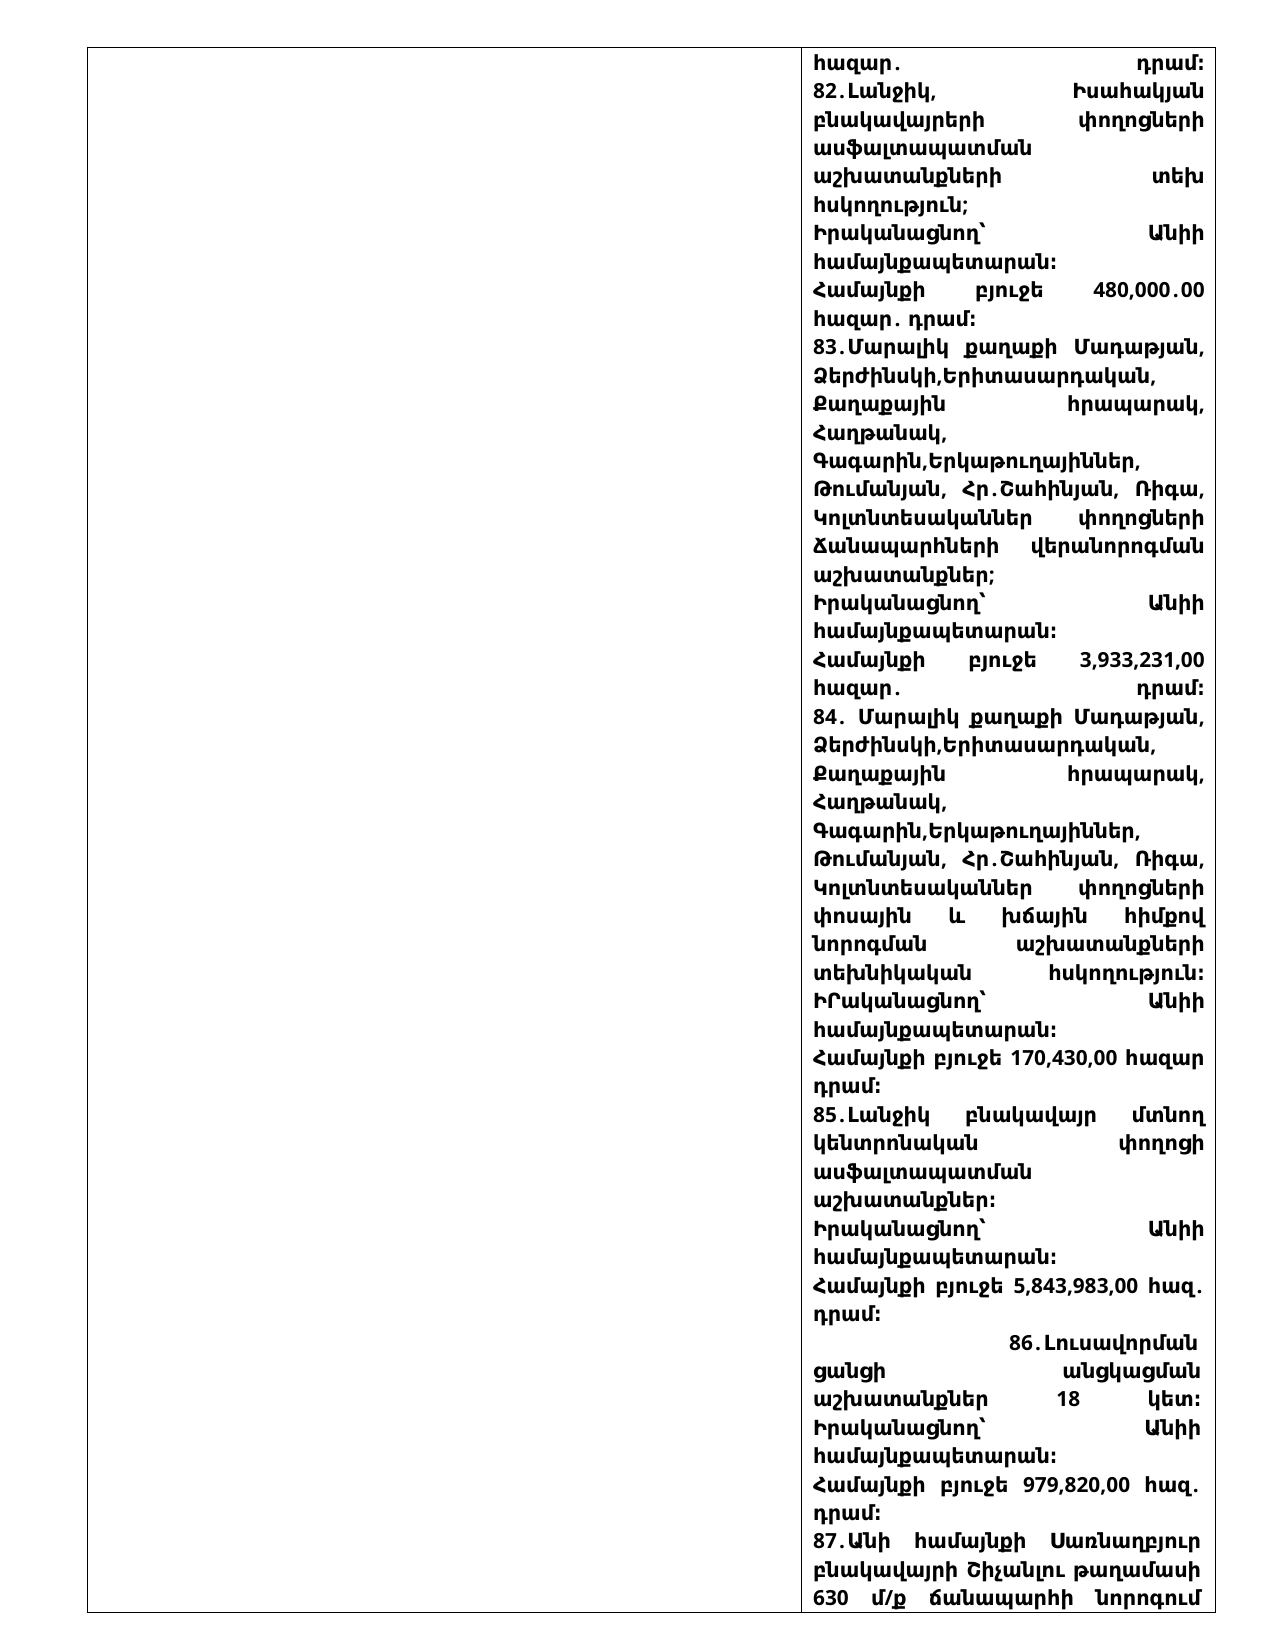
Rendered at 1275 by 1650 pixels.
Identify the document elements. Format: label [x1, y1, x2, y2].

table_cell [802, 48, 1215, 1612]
table_cell [88, 48, 801, 1612]
